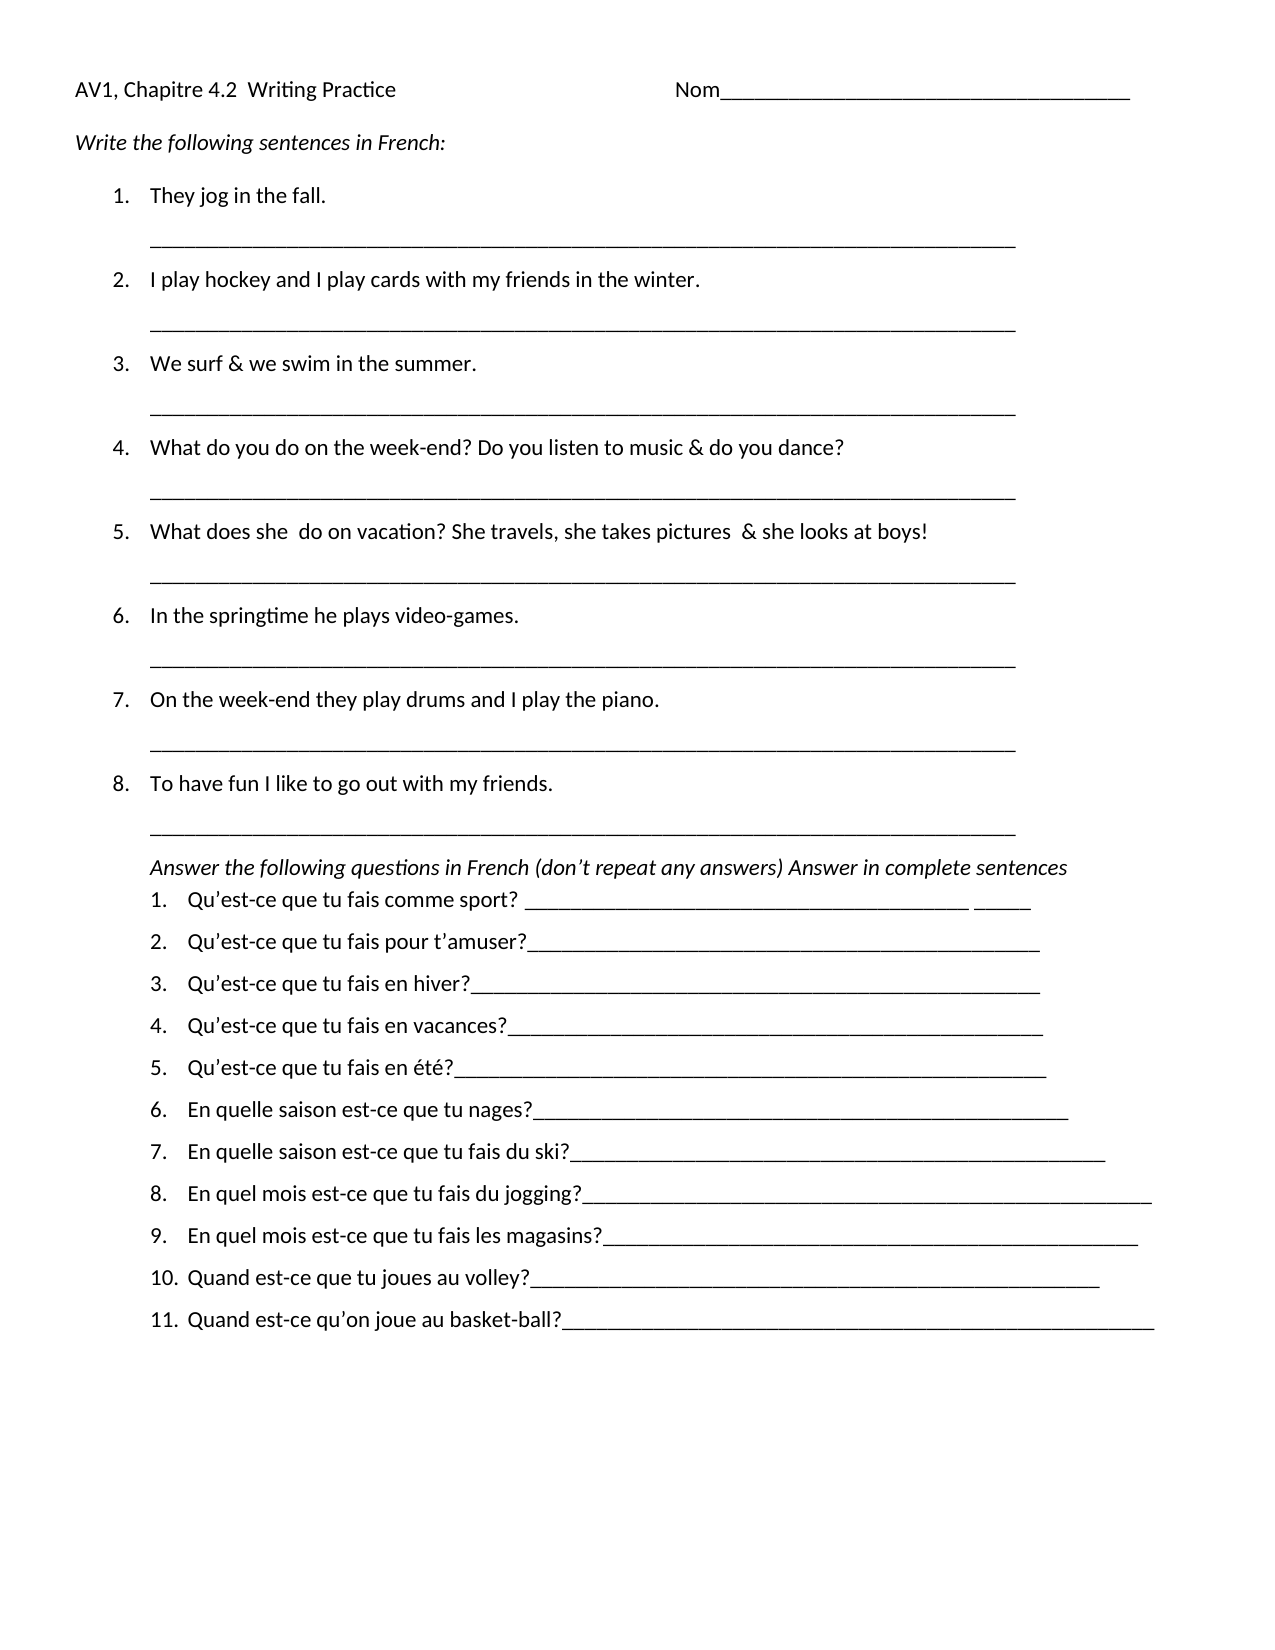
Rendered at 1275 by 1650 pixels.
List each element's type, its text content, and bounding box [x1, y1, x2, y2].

list In the springtime he plays video-games. [112, 601, 1200, 629]
list What do you do on the week-end? Do you listen to music & do you dance? [112, 433, 1200, 461]
list Qu’est-ce que tu fais en hiver?__________________________________________________ [150, 969, 1200, 997]
list Quand est-ce qu’on joue au basket-ball?____________________________________________________ [150, 1305, 1200, 1333]
list Qu’est-ce que tu fais pour t’amuser?_____________________________________________ [150, 927, 1200, 955]
list En quel mois est-ce que tu fais les magasins?_______________________________________________ [150, 1221, 1200, 1249]
list ____________________________________________________________________________ [150, 559, 1200, 587]
list We surf & we swim in the summer. [112, 349, 1200, 377]
list Qu’est-ce que tu fais en vacances?_______________________________________________ [150, 1011, 1200, 1039]
list On the week-end they play drums and I play the piano. [112, 685, 1200, 713]
list They jog in the fall. [112, 181, 1200, 209]
list ____________________________________________________________________________ [150, 391, 1200, 419]
text Write the following sentences in French: [75, 128, 1200, 156]
list Quand est-ce que tu joues au volley?__________________________________________________ [150, 1263, 1200, 1291]
list What does she do on vacation? She travels, she takes pictures & she looks at boys! [112, 517, 1200, 545]
list ____________________________________________________________________________ [150, 727, 1200, 755]
text AV1, Chapitre 4.2 Writing Practice Nom____________________________________ [75, 75, 1200, 103]
list ____________________________________________________________________________ [150, 643, 1200, 671]
list Qu’est-ce que tu fais comme sport? _______________________________________ _____ [150, 885, 1200, 913]
list Qu’est-ce que tu fais en été?____________________________________________________ [150, 1053, 1200, 1081]
list En quelle saison est-ce que tu nages?_______________________________________________ [150, 1095, 1200, 1123]
list ____________________________________________________________________________ [150, 307, 1200, 335]
list En quel mois est-ce que tu fais du jogging?__________________________________________________ [150, 1179, 1200, 1207]
list En quelle saison est-ce que tu fais du ski?_______________________________________________ [150, 1137, 1200, 1165]
list ____________________________________________________________________________ [150, 475, 1200, 503]
list I play hockey and I play cards with my friends in the winter. [112, 265, 1200, 293]
list Answer the following questions in French (don’t repeat any answers) Answer in complete sentences [150, 853, 1200, 881]
list To have fun I like to go out with my friends. [112, 769, 1200, 797]
list ____________________________________________________________________________ [150, 811, 1200, 839]
list ____________________________________________________________________________ [150, 223, 1200, 251]
